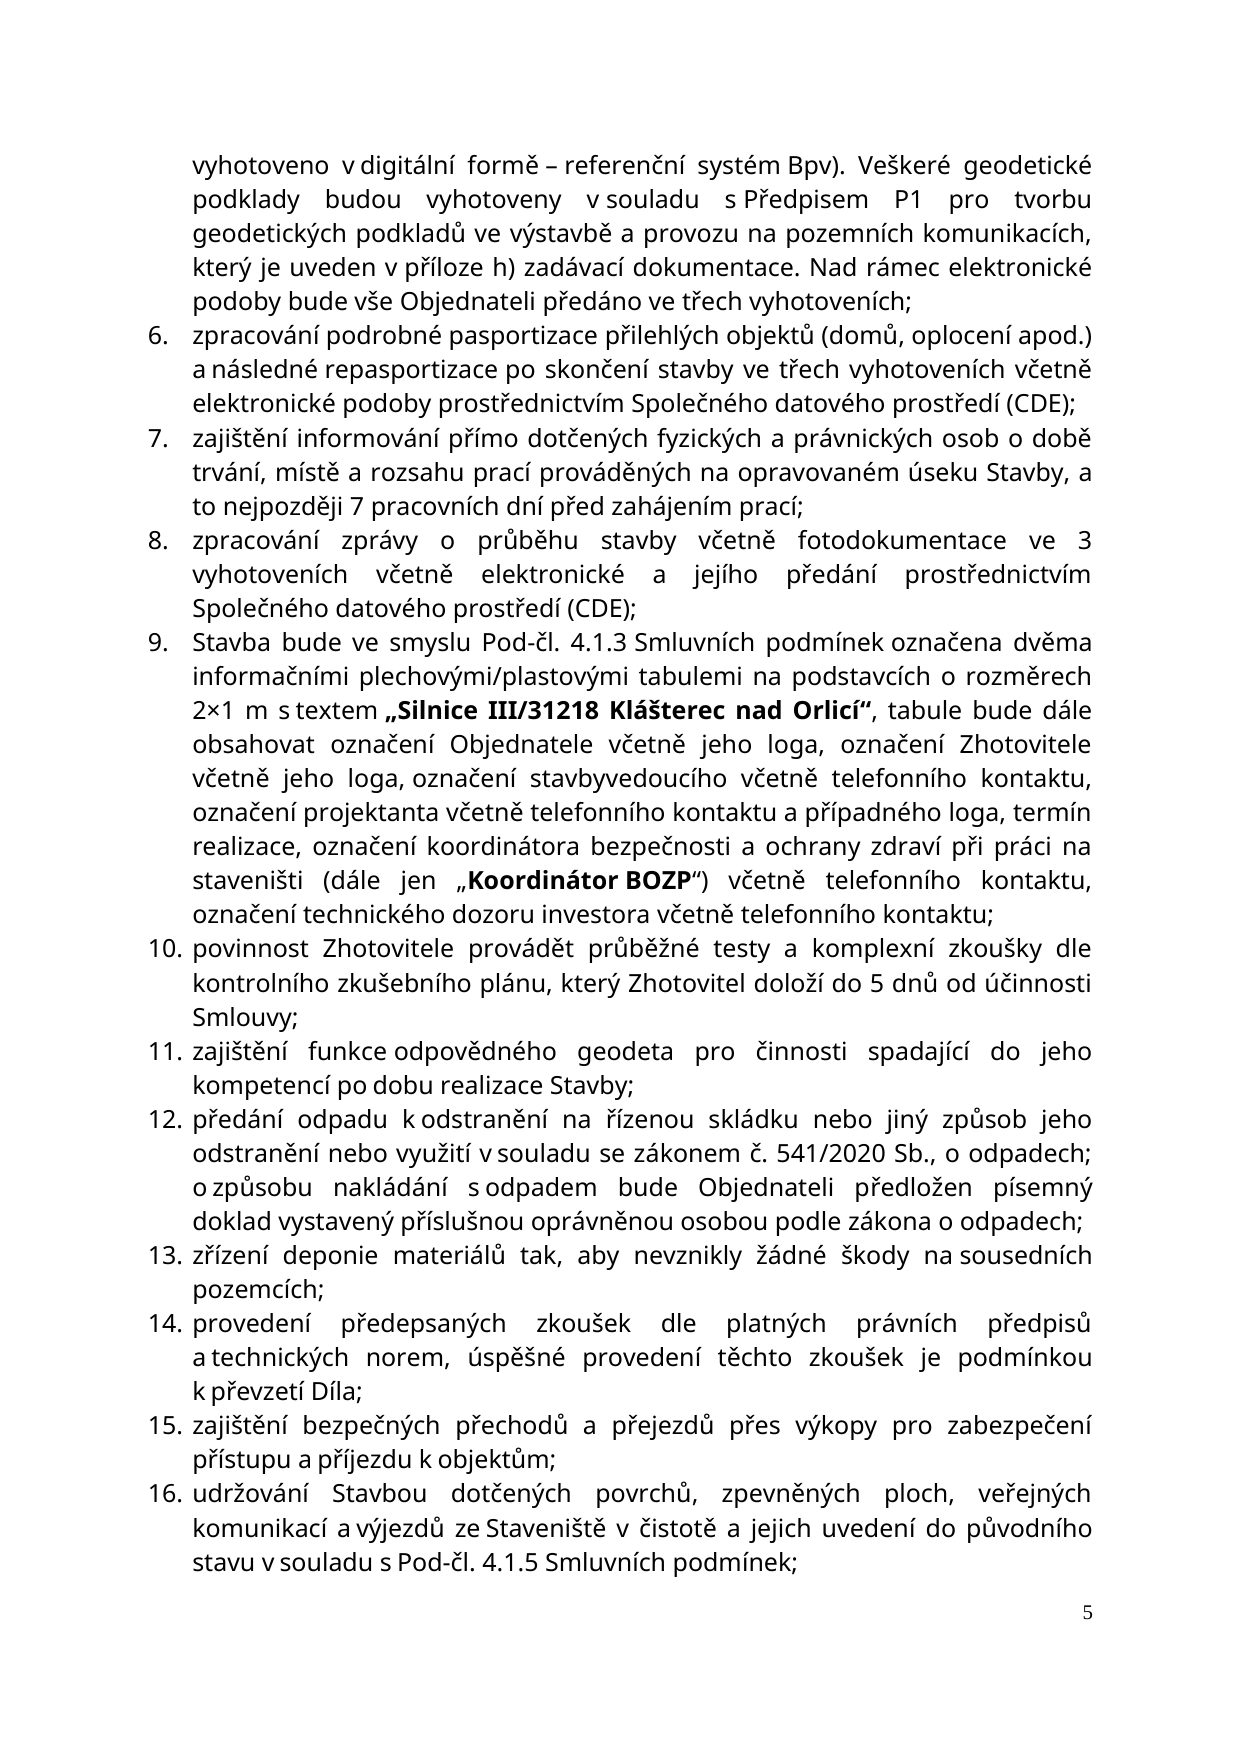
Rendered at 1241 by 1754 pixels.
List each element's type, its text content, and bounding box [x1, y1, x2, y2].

list povinnost Zhotovitele provádět průběžné testy a komplexní zkoušky dle kontrolního zkušebního plánu, který Zhotovitel doloží do 5 dnů od účinnosti Smlouvy; [148, 931, 1093, 1033]
list zpracování podrobné pasportizace přilehlých objektů (domů, oplocení apod.) a následné repasportizace po skončení stavby ve třech vyhotoveních včetně elektronické podoby prostřednictvím Společného datového prostředí (CDE); [148, 318, 1093, 420]
list Stavba bude ve smyslu Pod-čl. 4.1.3 Smluvních podmínek označena dvěma informačními plechovými/plastovými tabulemi na podstavcích o rozměrech 2×1 m s textem „Silnice III/31218 Klášterec nad Orlicí“, tabule bude dále obsahovat označení Objednatele včetně jeho loga, označení Zhotovitele včetně jeho loga, označení stavbyvedoucího včetně telefonního kontaktu, označení projektanta včetně telefonního kontaktu a případného loga, termín realizace, označení koordinátora bezpečnosti a ochrany zdraví při práci na staveništi (dále jen „Koordinátor BOZP“) včetně telefonního kontaktu, označení technického dozoru investora včetně telefonního kontaktu; [148, 624, 1093, 931]
list zpracování zprávy o průběhu stavby včetně fotodokumentace ve 3 vyhotoveních včetně elektronické a jejího předání prostřednictvím Společného datového prostředí (CDE); [148, 522, 1093, 624]
list zajištění informování přímo dotčených fyzických a právnických osob o době trvání, místě a rozsahu prací prováděných na opravovaném úseku Stavby, a to nejpozději 7 pracovních dní před zahájením prací; [148, 420, 1093, 522]
list udržování Stavbou dotčených povrchů, zpevněných ploch, veřejných komunikací a výjezdů ze Staveniště v čistotě a jejich uvedení do původního stavu v souladu s Pod-čl. 4.1.5 Smluvních podmínek; [148, 1476, 1093, 1578]
list zajištění funkce odpovědného geodeta pro činnosti spadající do jeho kompetencí po dobu realizace Stavby; [148, 1033, 1093, 1101]
list zajištění bezpečných přechodů a přejezdů přes výkopy pro zabezpečení přístupu a příjezdu k objektům; [148, 1408, 1093, 1476]
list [148, 148, 1093, 318]
list provedení předepsaných zkoušek dle platných právních předpisů a technických norem, úspěšné provedení těchto zkoušek je podmínkou k převzetí Díla; [148, 1306, 1093, 1408]
list zřízení deponie materiálů tak, aby nevznikly žádné škody na sousedních pozemcích; [148, 1238, 1093, 1306]
list předání odpadu k odstranění na řízenou skládku nebo jiný způsob jeho odstranění nebo využití v souladu se zákonem č. 541/2020 Sb., o odpadech; o způsobu nakládání s odpadem bude Objednateli předložen písemný doklad vystavený příslušnou oprávněnou osobou podle zákona o odpadech; [148, 1101, 1093, 1238]
